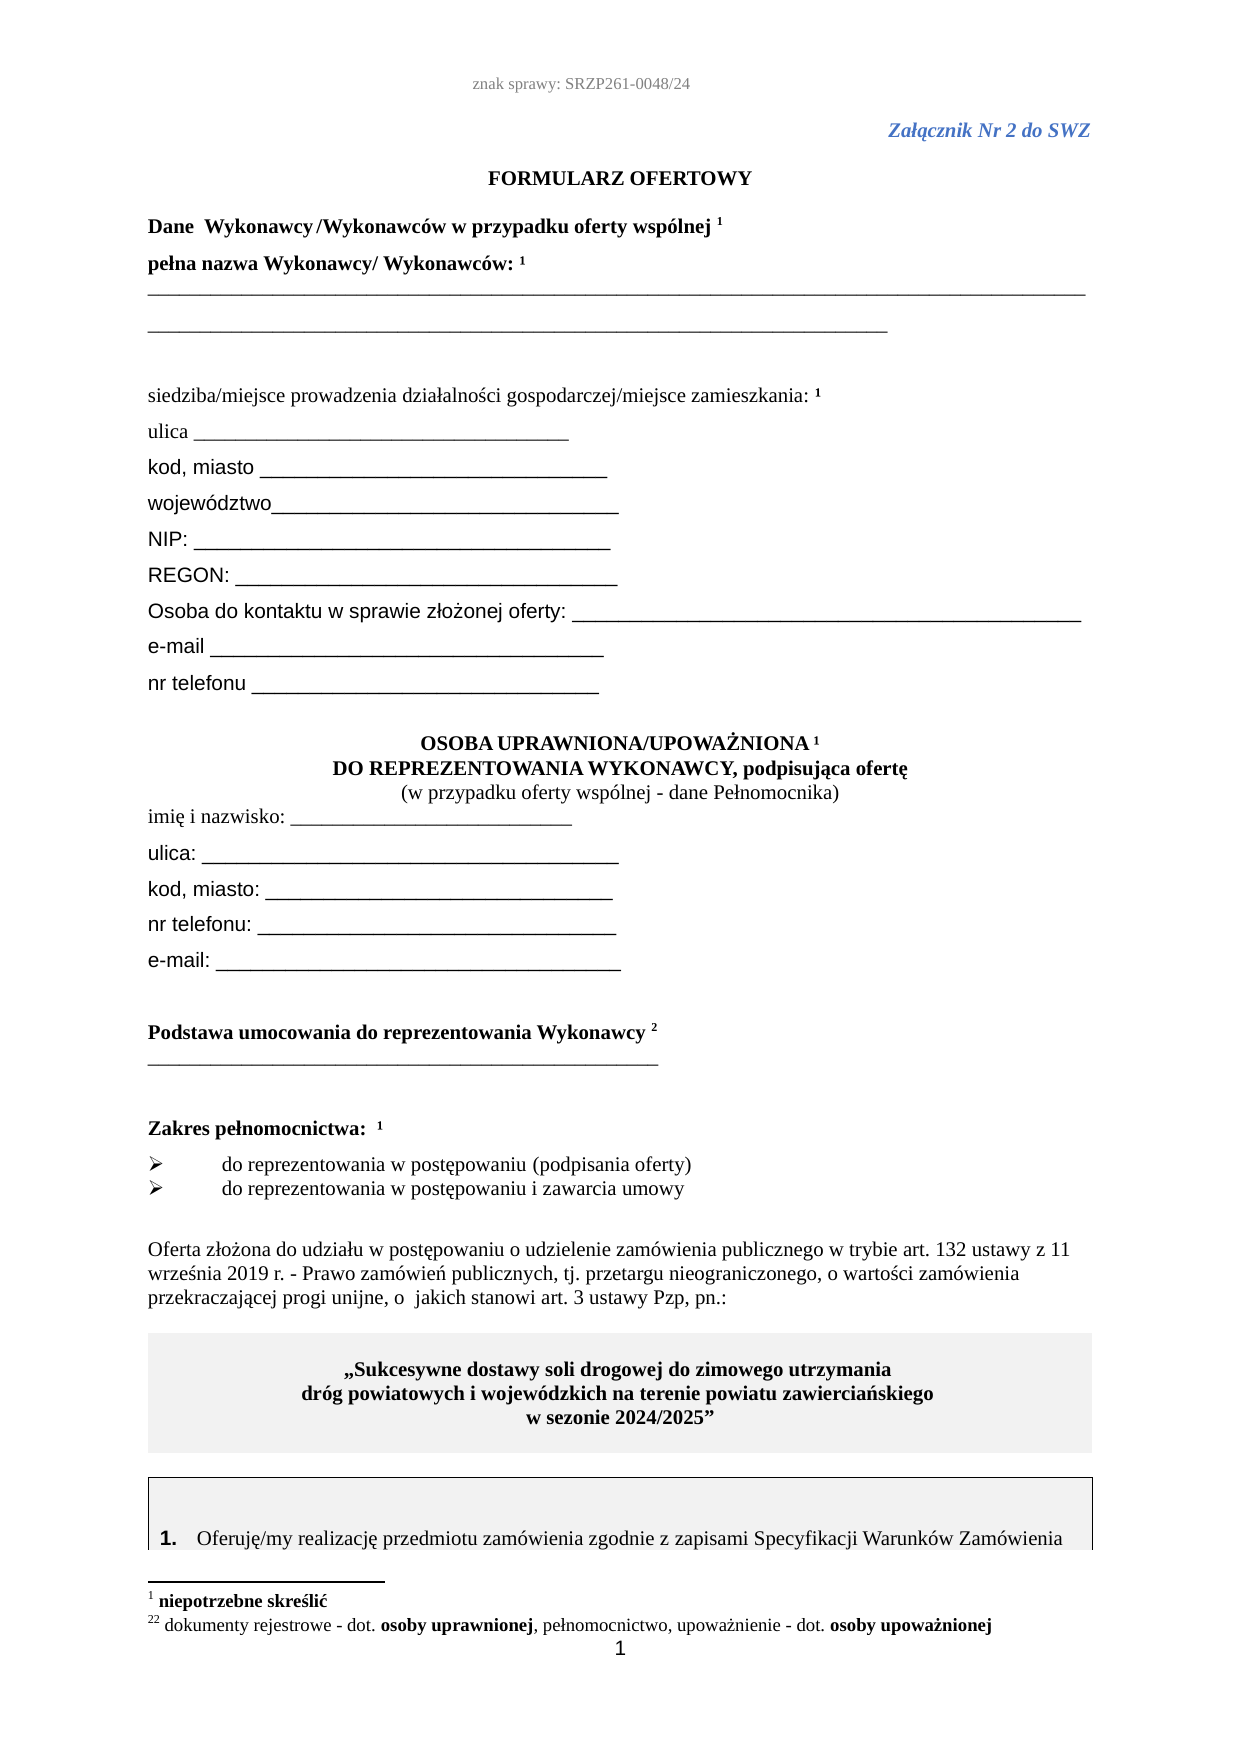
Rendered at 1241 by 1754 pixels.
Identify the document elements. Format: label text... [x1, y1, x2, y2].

text Oferta złożona do udziału w postępowaniu o udzielenie zamówienia publicznego w trybie art. 132 ustawy z 11 września 2019 r. - Prawo zamówień publicznych, tj. przetargu nieograniczonego, o wartości zamówienia przekraczającej progi unijne, o jakich stanowi art. 3 ustawy Pzp, pn.: [148, 1236, 1092, 1309]
text _________________________________________________________________________________________________________________________________________________________________ [148, 274, 1092, 334]
text e-mail: ___________________________________ [148, 948, 1092, 972]
text kod, miasto: ______________________________ [148, 876, 1092, 900]
text REGON: _________________________________ [148, 562, 1092, 586]
text OSOBA UPRAWNIONA/UPOWAŻNIONA ¹ [148, 730, 1092, 755]
text ulica: ____________________________________ [148, 840, 1092, 864]
text ulica ____________________________________ [148, 419, 1092, 443]
text nr telefonu: _______________________________ [148, 912, 1092, 936]
text FORMULARZ OFERTOWY [148, 166, 1092, 190]
text nr telefonu ______________________________ [148, 670, 1092, 694]
text NIP: ____________________________________ [148, 527, 1092, 551]
list do reprezentowania w postępowaniu i zawarcia umowy [148, 1176, 1092, 1200]
text imię i nazwisko: ___________________________ [148, 804, 1092, 828]
text Osoba do kontaktu w sprawie złożonej oferty: ____________________________________________ [148, 598, 1092, 622]
text _________________________________________________ [148, 1044, 1092, 1068]
text siedziba/miejsce prowadzenia działalności gospodarczej/miejsce zamieszkania: ¹ [148, 383, 1092, 407]
text Podstawa umocowania do reprezentowania Wykonawcy 2 [148, 1020, 1092, 1044]
list do reprezentowania w postępowaniu (podpisania oferty) [148, 1152, 1092, 1176]
text e-mail __________________________________ [148, 634, 1092, 658]
text Załącznik Nr 2 do SWZ [148, 118, 1092, 142]
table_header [149, 1478, 1092, 1550]
text DO REPREZENTOWANIA WYKONAWCY, podpisująca ofertę [148, 755, 1092, 780]
text „Sukcesywne dostawy soli drogowej do zimowego utrzymania dróg powiatowych i wojewódzkich na terenie powiatu zawierciańskiego w sezonie 2024/2025” [148, 1357, 1092, 1429]
text Dane Wykonawcy /Wykonawców w przypadku oferty wspólnej 1 [148, 214, 1092, 238]
text kod, miasto ______________________________ [148, 455, 1092, 479]
text Zakres pełnomocnictwa: ¹ [148, 1116, 1092, 1140]
text pełna nazwa Wykonawcy/ Wykonawców: ¹ [148, 250, 1092, 274]
text (w przypadku oferty wspólnej - dane Pełnomocnika) [148, 780, 1092, 804]
text województwo______________________________ [148, 491, 1092, 514]
